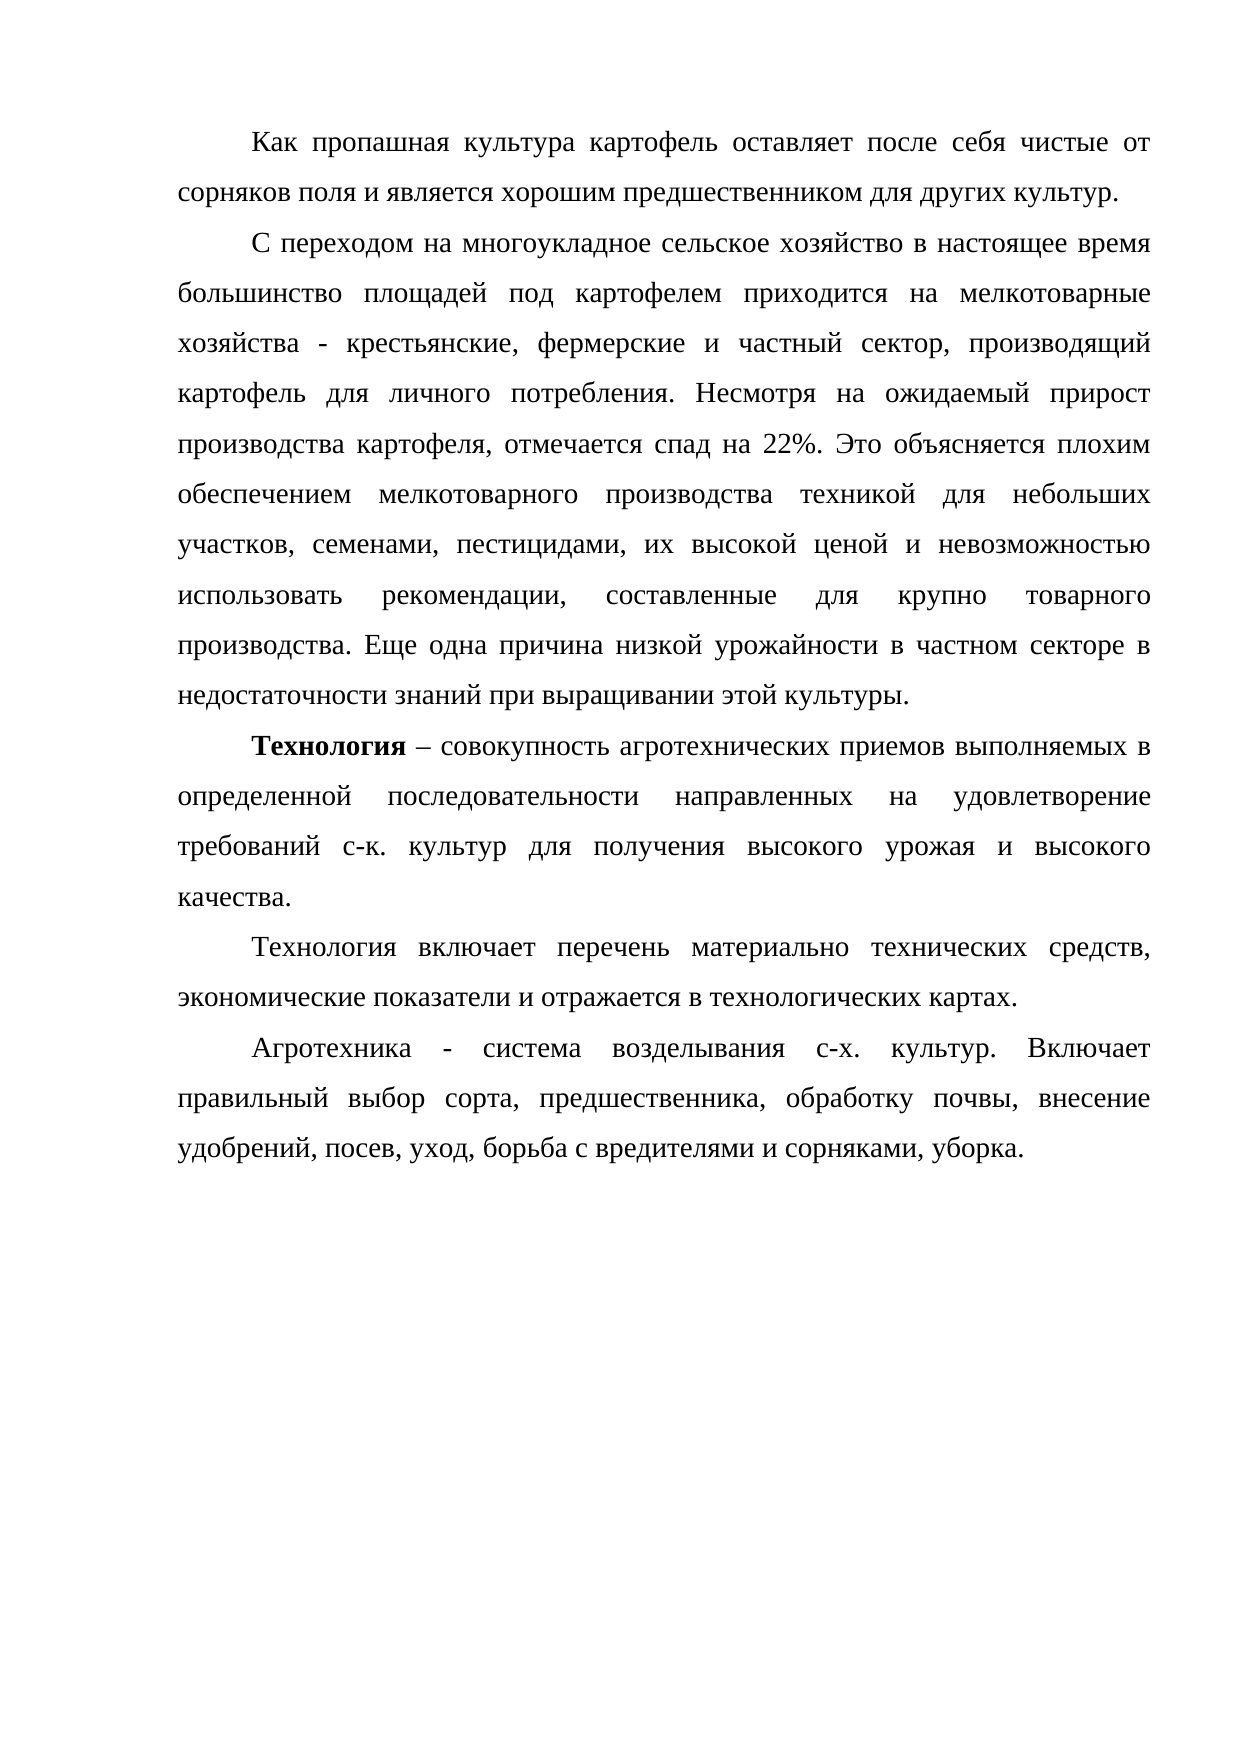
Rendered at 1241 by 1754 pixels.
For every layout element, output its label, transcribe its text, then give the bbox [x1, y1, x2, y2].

text Технология включает перечень материально технических средств, экономические показатели и отражается в технологических картах. [177, 929, 1152, 1013]
text Как пропашная культура картофель оставляет после себя чистые от сорняков поля и является хорошим предшественником для других культур. [177, 124, 1152, 208]
text С переходом на многоукладное сельское хозяйство в настоящее время большинство площадей под картофелем приходится на мелкотоварные хозяйства - крестьянские, фермерские и частный сектор, производящий картофель для личного потребления. Несмотря на ожидаемый прирост производства картофеля, отмечается спад на 22%. Это объясняется плохим обеспечением мелкотоварного производства техникой для небольших участков, семенами, пестицидами, их высокой ценой и невозможностью использовать рекомендации, составленные для крупно товарного производства. Еще одна причина низкой урожайности в частном секторе в недостаточности знаний при выращивании этой культуры. [177, 225, 1152, 711]
text Технология – совокупность агротехнических приемов выполняемых в определенной последовательности направленных на удовлетворение требований с-к. культур для получения высокого урожая и высокого качества. [177, 728, 1152, 912]
text Агротехника - система возделывания с-х. культур. Включает правильный выбор сорта, предшественника, обработку почвы, внесение удобрений, посев, уход, борьба с вредителями и сорняками, уборка. [177, 1030, 1152, 1164]
